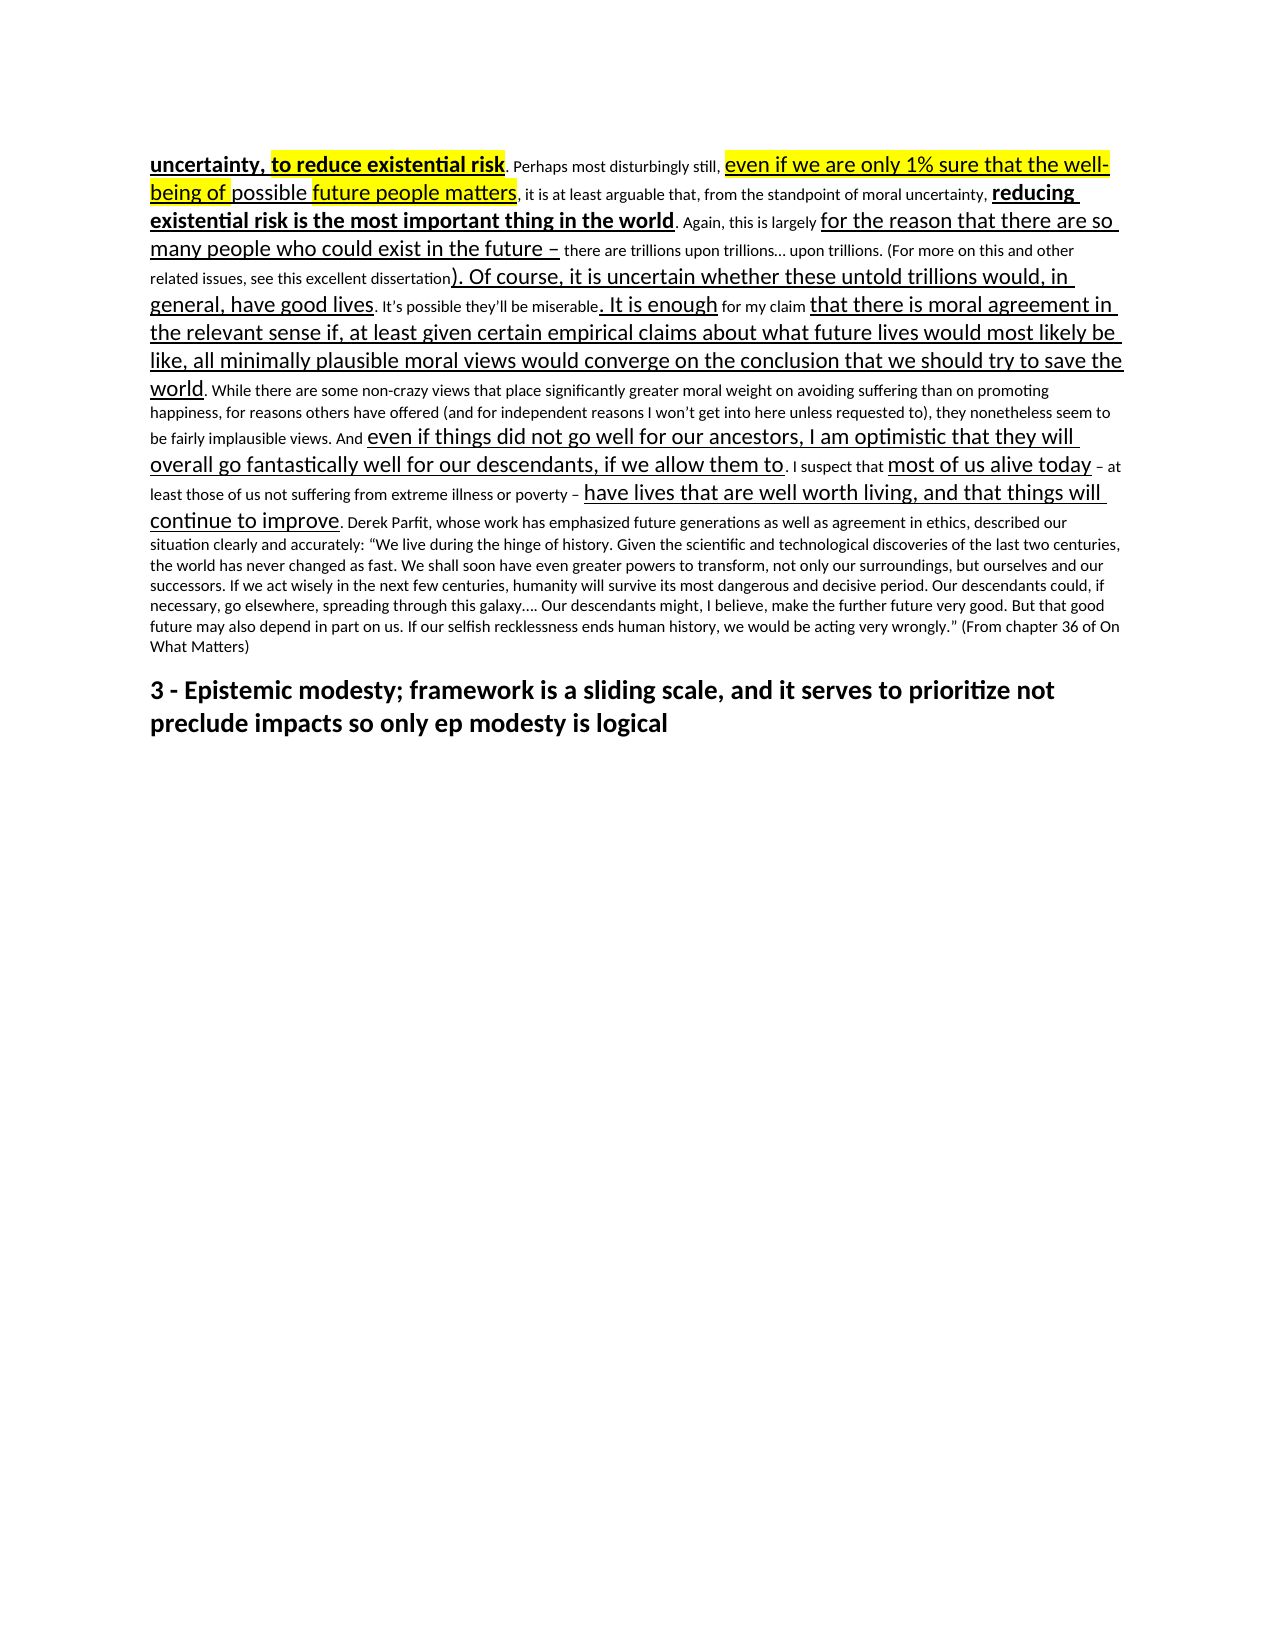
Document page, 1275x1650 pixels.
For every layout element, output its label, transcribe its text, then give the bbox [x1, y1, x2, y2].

subtitle 3 - Epistemic modesty; framework is a sliding scale, and it serves to prioritize not preclude impacts so only ep modesty is logical [150, 673, 1125, 739]
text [150, 150, 1125, 656]
